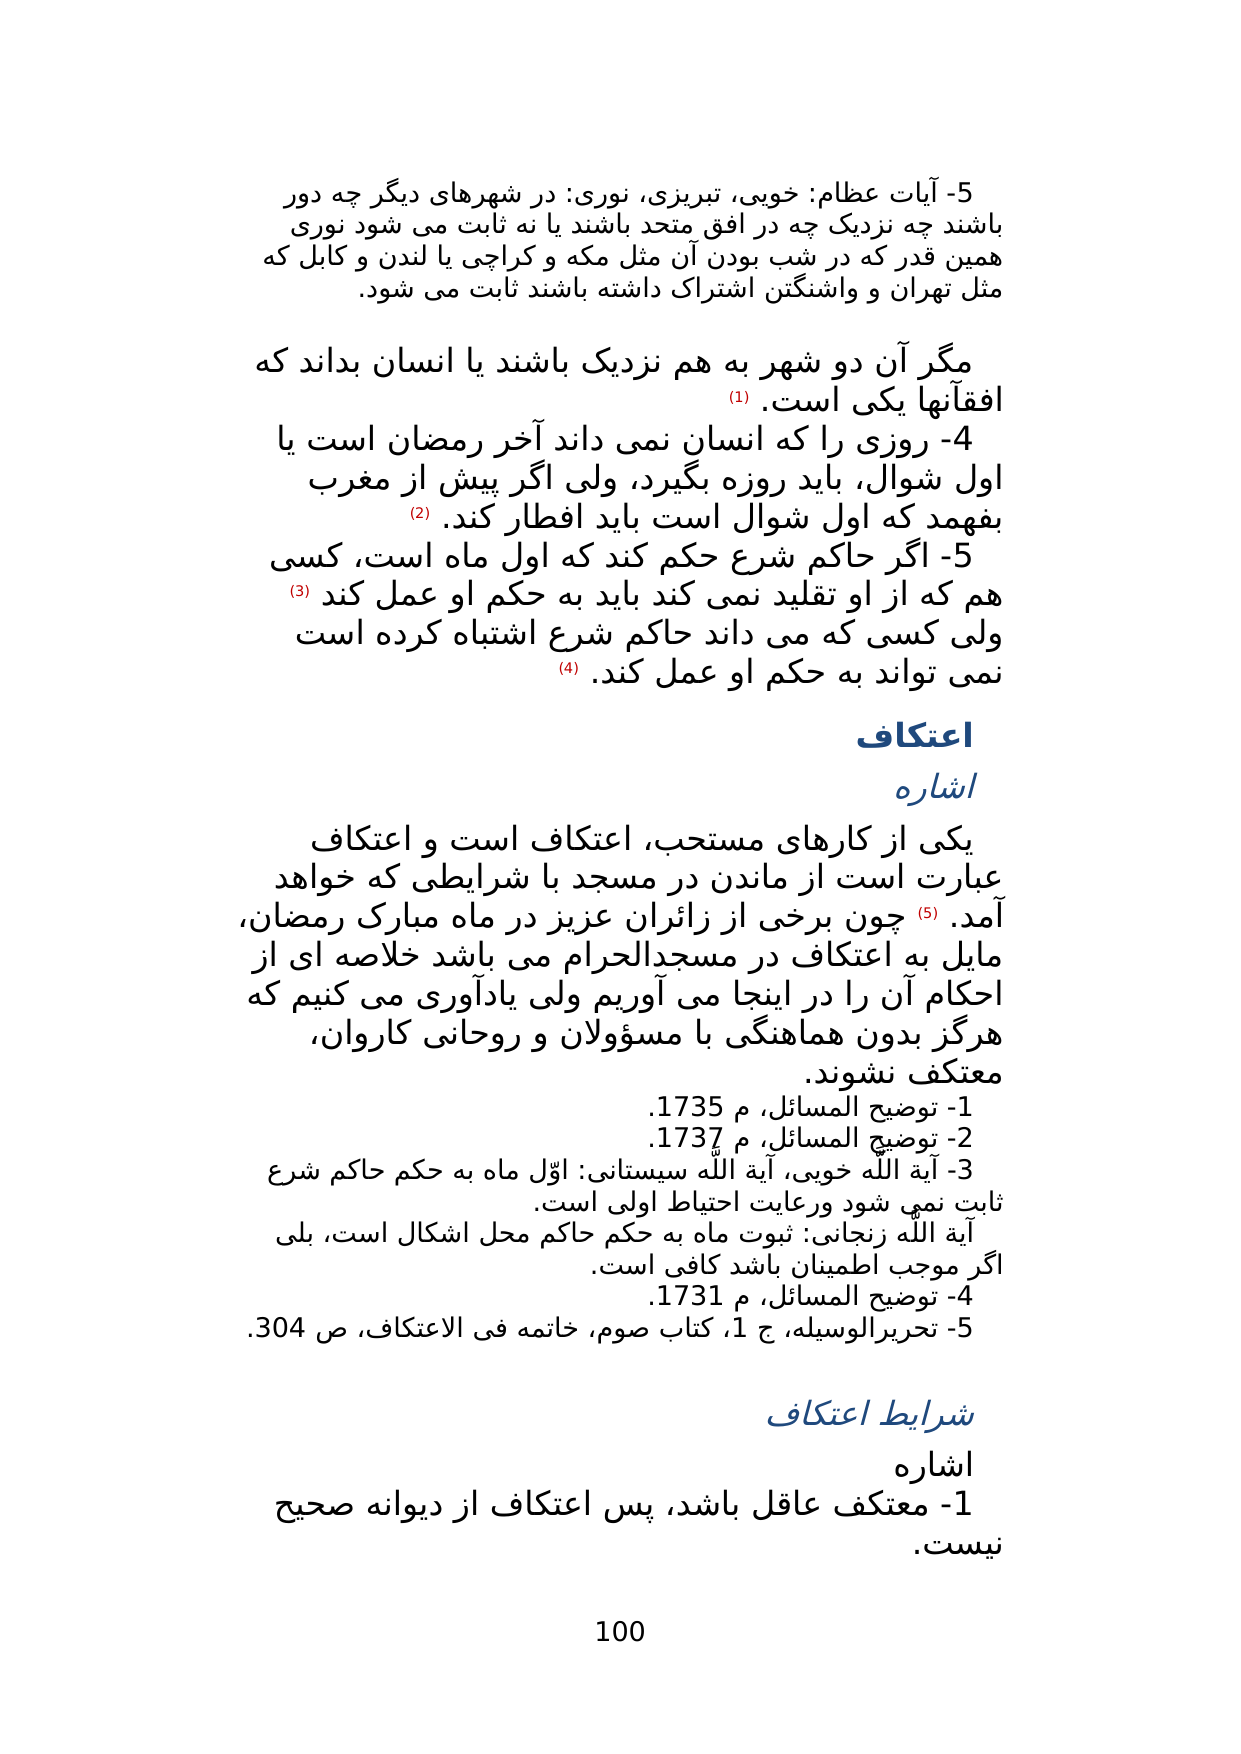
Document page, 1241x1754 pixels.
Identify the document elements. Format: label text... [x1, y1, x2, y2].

text 5- تحریرالوسیله، ج 1، کتاب صوم، خاتمه فی الاعتکاف، ص 304. [236, 1312, 1004, 1344]
text 5- آیات عظام: خویی، تبریزی، نوری: در شهرهای دیگر چه دور باشند چه نزدیک چه در افق متحد باشند یا نه ثابت می شود نوری همین قدر که در شب بودن آن مثل مکه و کراچی یا لندن و کابل که مثل تهران و واشنگتن اشتراک داشته باشند ثابت می شود. [236, 177, 1004, 303]
subtitle اشاره [236, 768, 1004, 807]
text یکی از کارهای مستحب، اعتکاف است و اعتکاف عبارت است از ماندن در مسجد با شرایطی که خواهد آمد. (5) چون برخی از زائران عزیز در ماه مبارک رمضان، مایل به اعتکاف در مسجدالحرام می باشد خلاصه ای از احکام آن را در اینجا می آوریم ولی یادآوری می کنیم که هرگز بدون هماهنگی با مسؤولان و روحانی کاروان، معتکف نشوند. [236, 819, 1004, 1091]
subtitle اعتکاف [236, 716, 1004, 755]
text 3- آیة اللَّه خویی، آیة اللَّه سیستانی: اوّل ماه به حکم حاکم شرع ثابت نمی شود ورعایت احتیاط اولی است. [236, 1154, 1004, 1217]
subtitle شرایط اعتکاف [236, 1394, 1004, 1433]
text 4- روزی را که انسان نمی داند آخر رمضان است یا اول شوال، باید روزه بگیرد، ولی اگر پیش از مغرب بفهمد که اول شوال است باید افطار کند. (2) [236, 419, 1004, 536]
text 1- توضیح المسائل، م 1735. [236, 1091, 1004, 1123]
text مگر آن دو شهر به هم نزدیک باشند یا انسان بداند که افقآنها یکی است. (1) [236, 342, 1004, 419]
text 5- اگر حاکم شرع حکم کند که اول ماه است، کسی هم که از او تقلید نمی کند باید به حکم او عمل کند (3) ولی کسی که می داند حاکم شرع اشتباه کرده است نمی تواند به حکم او عمل کند. (4) [236, 536, 1004, 691]
text آیة اللَّه زنجانی: ثبوت ماه به حکم حاکم محل اشکال است، بلی اگر موجب اطمینان باشد کافی است. [236, 1217, 1004, 1281]
text اشاره [236, 1446, 1004, 1485]
text 1- معتکف عاقل باشد، پس اعتکاف از دیوانه صحیح نیست. [236, 1485, 1004, 1562]
text 2- توضیح المسائل، م 1737. [236, 1123, 1004, 1154]
text 4- توضیح المسائل، م 1731. [236, 1281, 1004, 1312]
